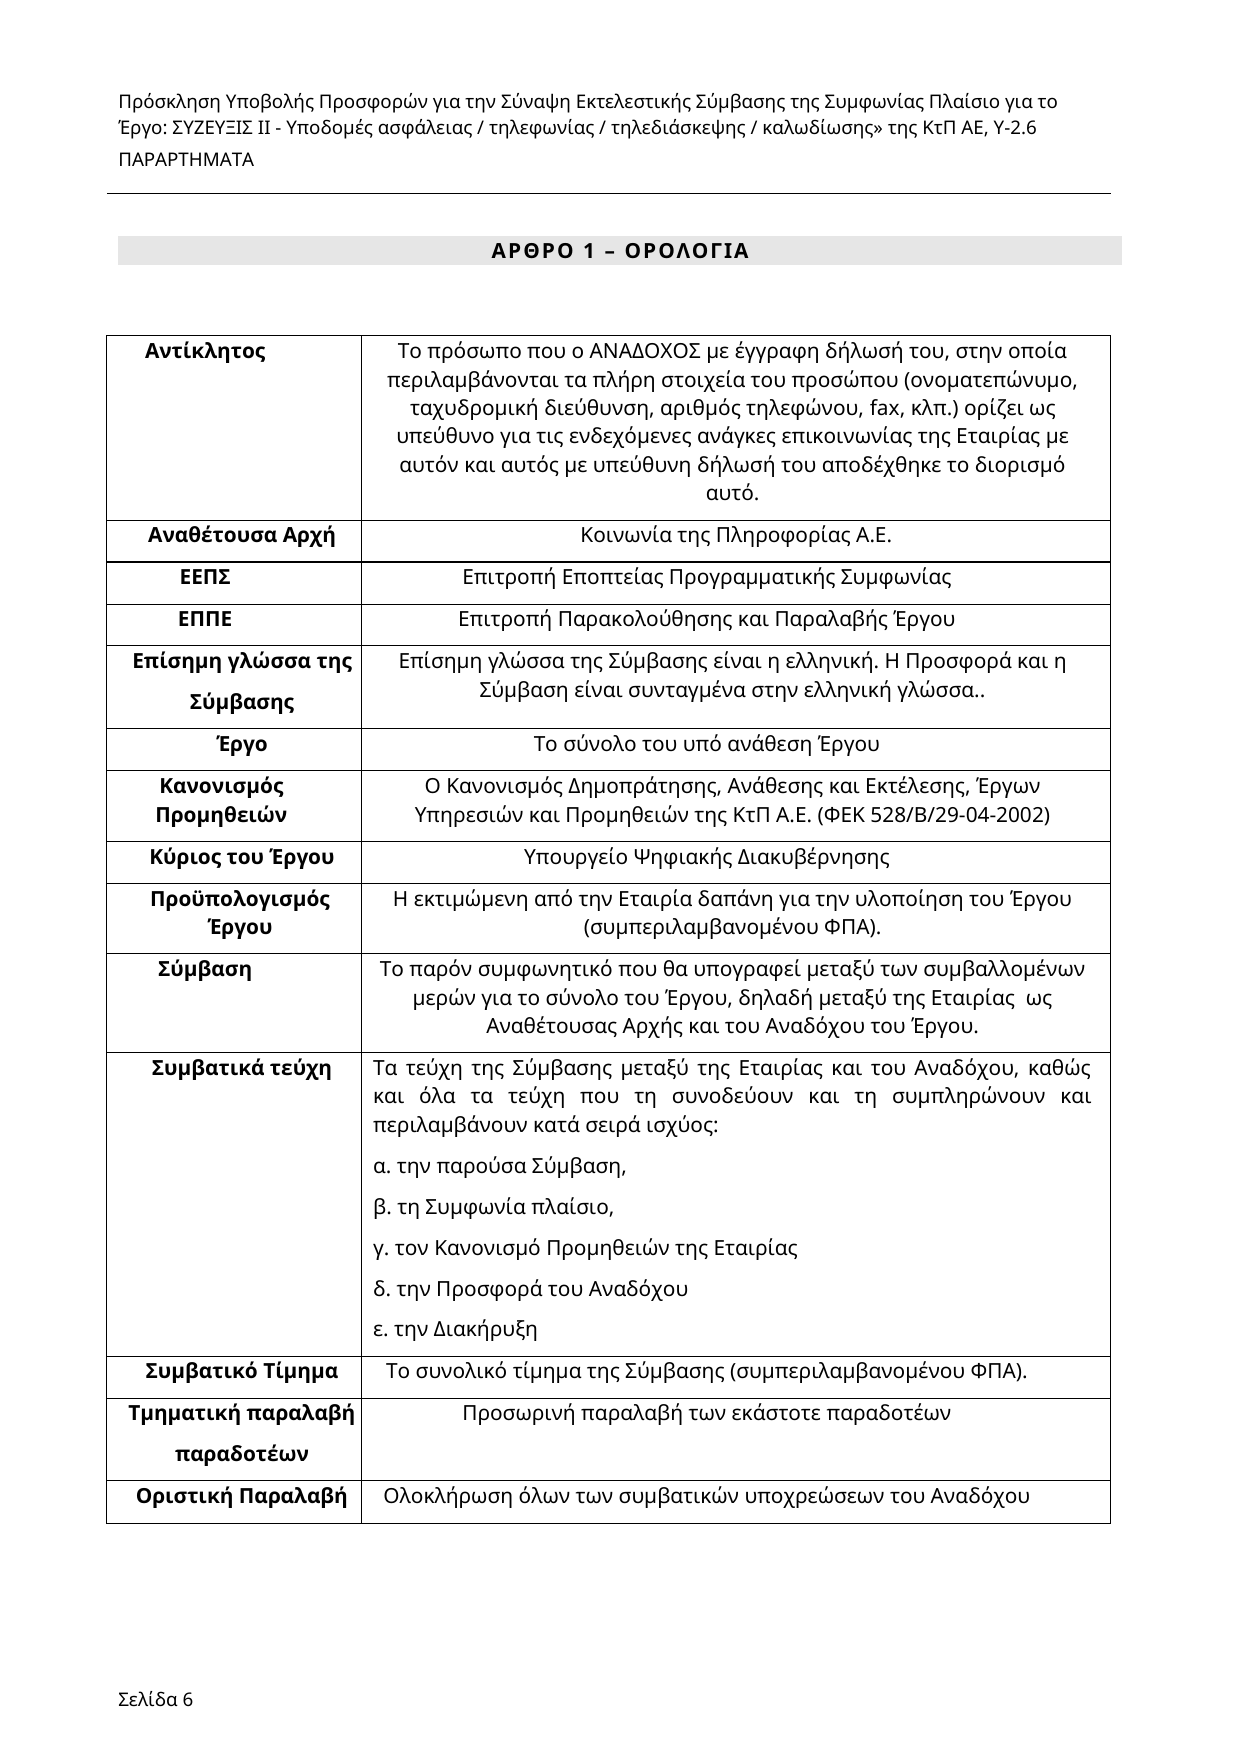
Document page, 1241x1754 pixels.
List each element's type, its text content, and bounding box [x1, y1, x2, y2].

table_cell Συμβατικό Τίμημα [107, 1357, 361, 1397]
table_header Το πρόσωπο που ο ΑΝΑΔΟΧΟΣ με έγγραφη δήλωσή του, στην οποία περιλαμβάνονται τα πλήρη στοιχεία του προσώπου (ονοματεπώνυμο, ταχυδρομική διεύθυνση, αριθμός τηλεφώνου, fax, κλπ.) ορίζει ως υπεύθυνο για τις ενδεχόμενες ανάγκες επικοινωνίας της Εταιρίας με αυτόν και αυτός με υπεύθυνη δήλωσή του αποδέχθηκε το διορισμό αυτό. [362, 336, 1110, 519]
table_cell Το παρόν συμφωνητικό που θα υπογραφεί μεταξύ των συμβαλλομένων μερών για το σύνολο του Έργου, δηλαδή μεταξύ της Εταιρίας ως Αναθέτουσας Αρχής και του Αναδόχου του Έργου. [362, 954, 1110, 1052]
table_cell Κύριος του Έργου [107, 842, 361, 883]
table_cell Επιτροπή Εποπτείας Προγραμματικής Συμφωνίας [362, 563, 1110, 603]
table_header Αντίκλητος [107, 336, 361, 519]
table_cell Υπουργείο Ψηφιακής Διακυβέρνησης [362, 842, 1110, 883]
table_cell Προσωρινή παραλαβή των εκάστοτε παραδοτέων [362, 1399, 1110, 1480]
table_cell Οριστική Παραλαβή [107, 1481, 361, 1522]
table_cell Επίσημη γλώσσα της Σύμβασης [107, 646, 361, 728]
table_cell Έργο [107, 729, 361, 770]
subtitle ΑΡΘΡΟ 1 – ΟΡΟΛΟΓΙΑ [118, 236, 1122, 265]
table_cell Αναθέτουσα Αρχή [107, 521, 361, 561]
table_cell Ολοκλήρωση όλων των συμβατικών υποχρεώσεων του Αναδόχου [362, 1481, 1110, 1522]
table_cell Συμβατικά τεύχη [107, 1053, 361, 1356]
table_cell Το συνολικό τίμημα της Σύμβασης (συμπεριλαμβανομένου ΦΠΑ). [362, 1357, 1110, 1397]
table_cell Ο Κανονισμός Δημοπράτησης, Ανάθεσης και Εκτέλεσης, Έργων Υπηρεσιών και Προμηθειών της ΚτΠ Α.Ε. (ΦΕΚ 528/Β/29-04-2002) [362, 771, 1110, 841]
table_cell Σύμβαση [107, 954, 361, 1052]
table_cell Κανονισμός Προμηθειών [107, 771, 361, 841]
table_cell ΕΠΠΕ [107, 605, 361, 645]
table_cell Τμηματική παραλαβή παραδοτέων [107, 1399, 361, 1480]
table_cell Το σύνολο του υπό ανάθεση Έργου [362, 729, 1110, 770]
table_cell Προϋπολογισμός Έργου [107, 884, 361, 953]
table_cell Η εκτιμώμενη από την Εταιρία δαπάνη για την υλοποίηση του Έργου (συμπεριλαμβανομένου ΦΠΑ). [362, 884, 1110, 953]
table_cell Κοινωνία της Πληροφορίας Α.Ε. [362, 521, 1110, 561]
table_cell Επιτροπή Παρακολούθησης και Παραλαβής Έργου [362, 605, 1110, 645]
table_cell Επίσημη γλώσσα της Σύμβασης είναι η ελληνική. Η Προσφορά και η Σύμβαση είναι συνταγμένα στην ελληνική γλώσσα.. [362, 646, 1110, 728]
table_cell Τα τεύχη της Σύμβασης μεταξύ της Εταιρίας και του Αναδόχου, καθώς και όλα τα τεύχη που τη συνοδεύουν και τη συμπληρώνουν και περιλαμβάνουν κατά σειρά ισχύος: α. την παρούσα Σύμβαση, β. τη Συμφωνία πλαίσιο, γ. τον Κανονισμό Προμηθειών της Εταιρίας δ. την Προσφορά του Αναδόχου ε. την Διακήρυξη [362, 1053, 1110, 1356]
table_cell ΕΕΠΣ [107, 563, 361, 603]
